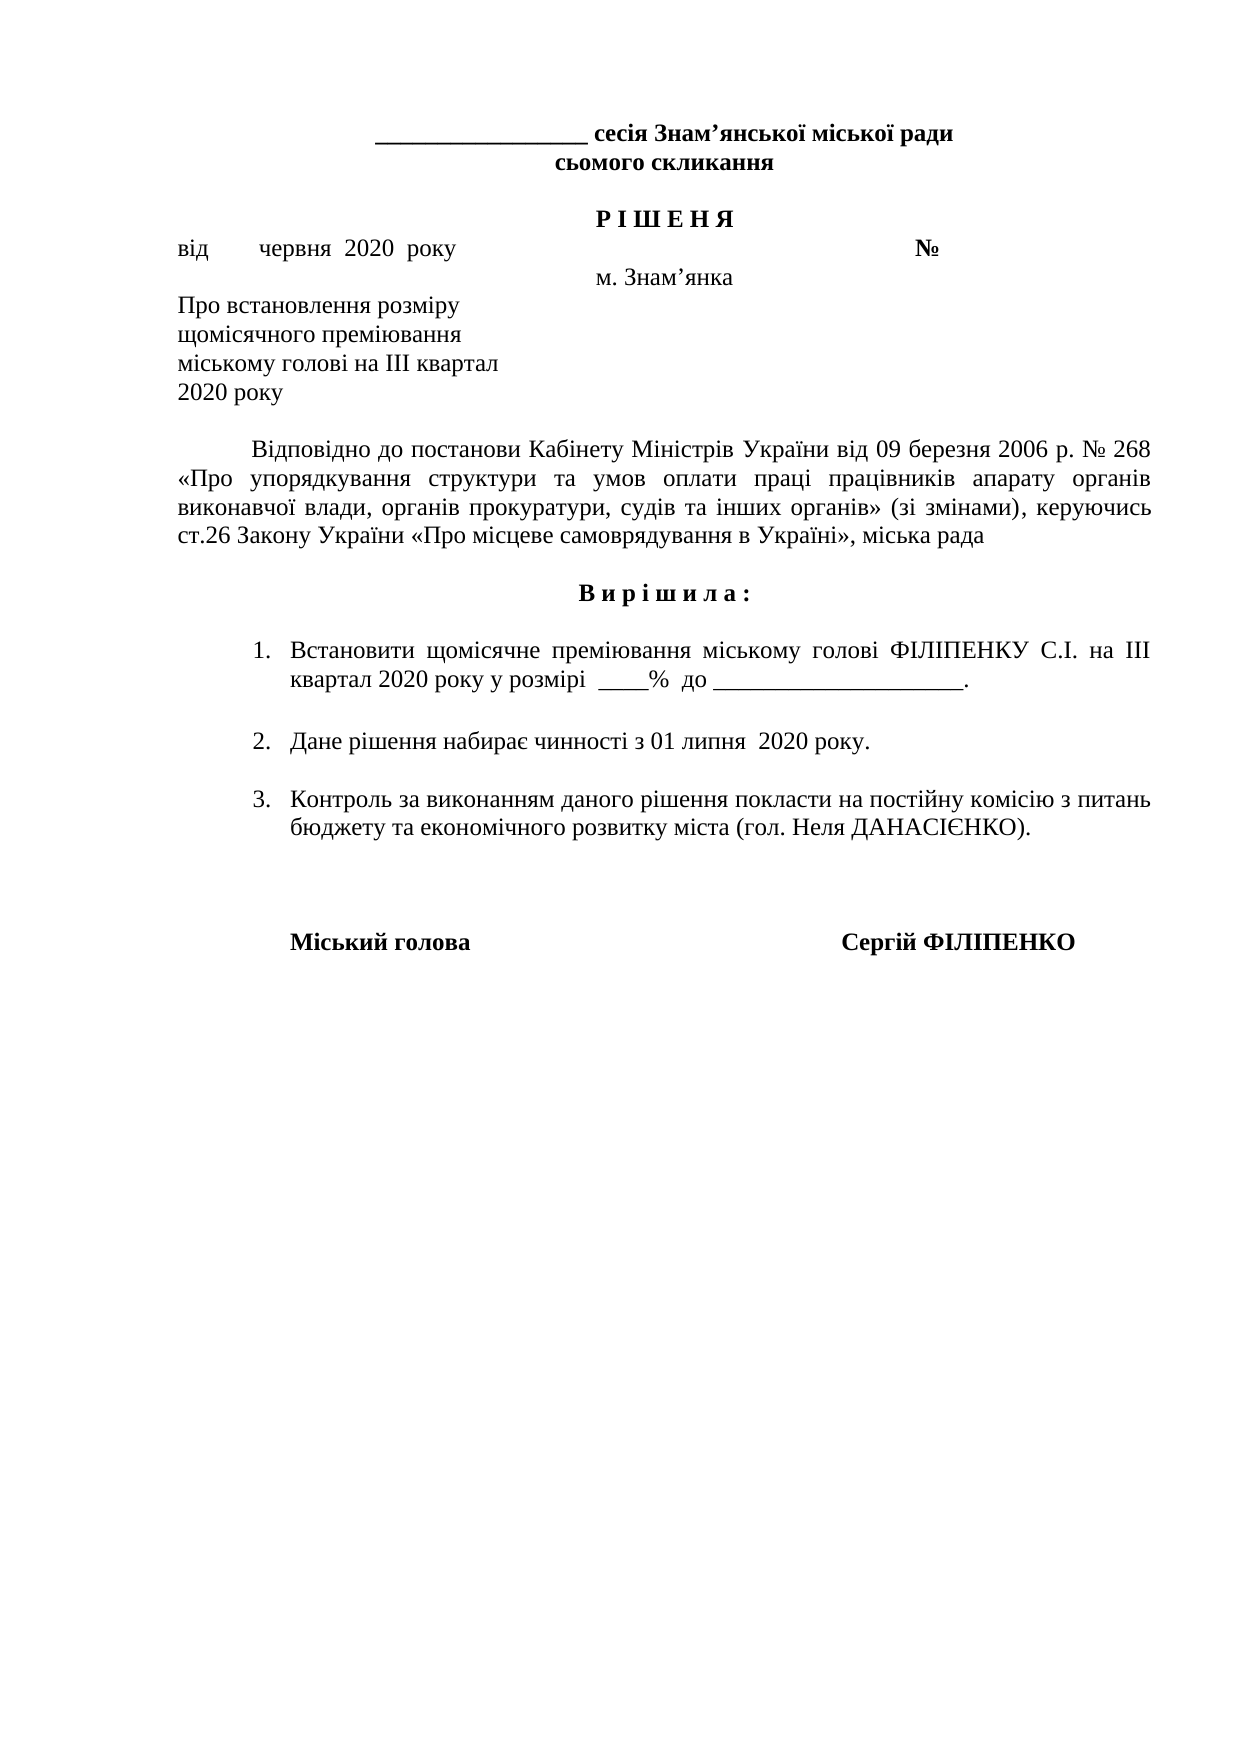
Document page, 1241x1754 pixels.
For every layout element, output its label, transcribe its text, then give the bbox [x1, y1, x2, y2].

list Контроль за виконанням даного рішення покласти на постійну комісію з питань бюджету та економічного розвитку міста (гол. Неля ДАНАСІЄНКО). [252, 784, 1152, 841]
text Р І Ш Е Н Я [177, 204, 1152, 233]
text _________________ сесія Знам’янської міської ради [177, 118, 1152, 147]
text Відповідно до постанови Кабінету Міністрів України від 09 березня 2006 р. № 268 «Про упорядкування структури та умов оплати праці працівників апарату органів виконавчої влади, органів прокуратури, судів та інших органів» (зі змінами), керуючись ст.26 Закону України «Про місцеве самоврядування в Україні», міська рада [177, 434, 1152, 549]
text Про встановлення розміру [177, 291, 1152, 319]
text щомісячного преміювання [177, 319, 1152, 348]
text м. Знам’янка [177, 262, 1152, 291]
text міському голові на ІІІ квартал [177, 348, 1152, 377]
text від червня 2020 року № [177, 233, 1152, 262]
text Міський голова Сергій ФІЛІПЕНКО [290, 927, 1152, 956]
text сьомого скликання [177, 147, 1152, 176]
list Встановити щомісячне преміювання міському голові ФІЛІПЕНКУ С.І. на ІІІ квартал 2020 року у розмірі ____% до ____________________. [252, 636, 1152, 693]
text В и р і ш и л а : [177, 578, 1152, 607]
text 2020 року [177, 377, 1152, 406]
list Дане рішення набирає чинності з 01 липня 2020 року. [252, 726, 1152, 755]
